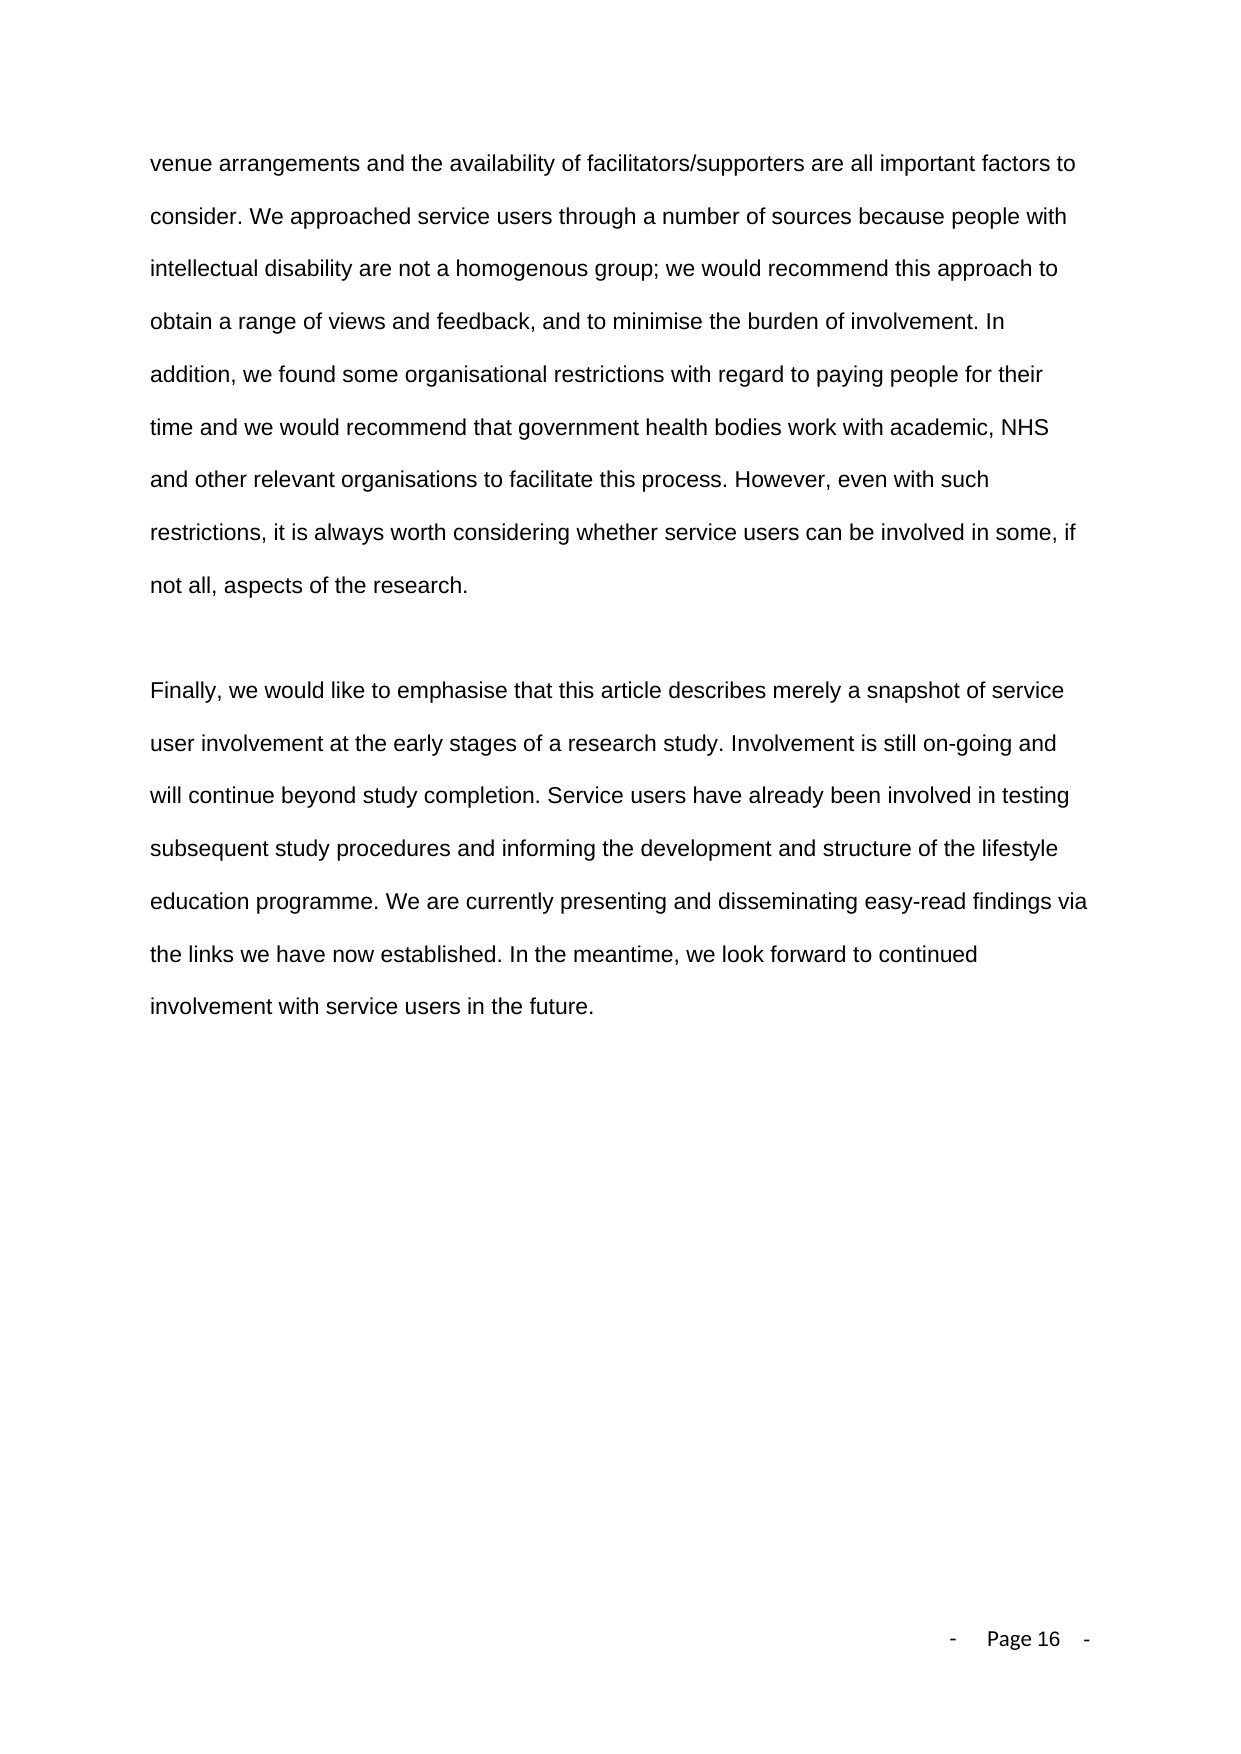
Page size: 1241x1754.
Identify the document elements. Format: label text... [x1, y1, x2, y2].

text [150, 150, 1090, 598]
text Finally, we would like to emphasise that this article describes merely a snapshot of service user involvement at the early stages of a research study. Involvement is still on-going and will continue beyond study completion. Service users have already been involved in testing subsequent study procedures and informing the development and structure of the lifestyle education programme. We are currently presenting and disseminating easy-read findings via the links we have now established. In the meantime, we look forward to continued involvement with service users in the future. [150, 677, 1090, 1020]
